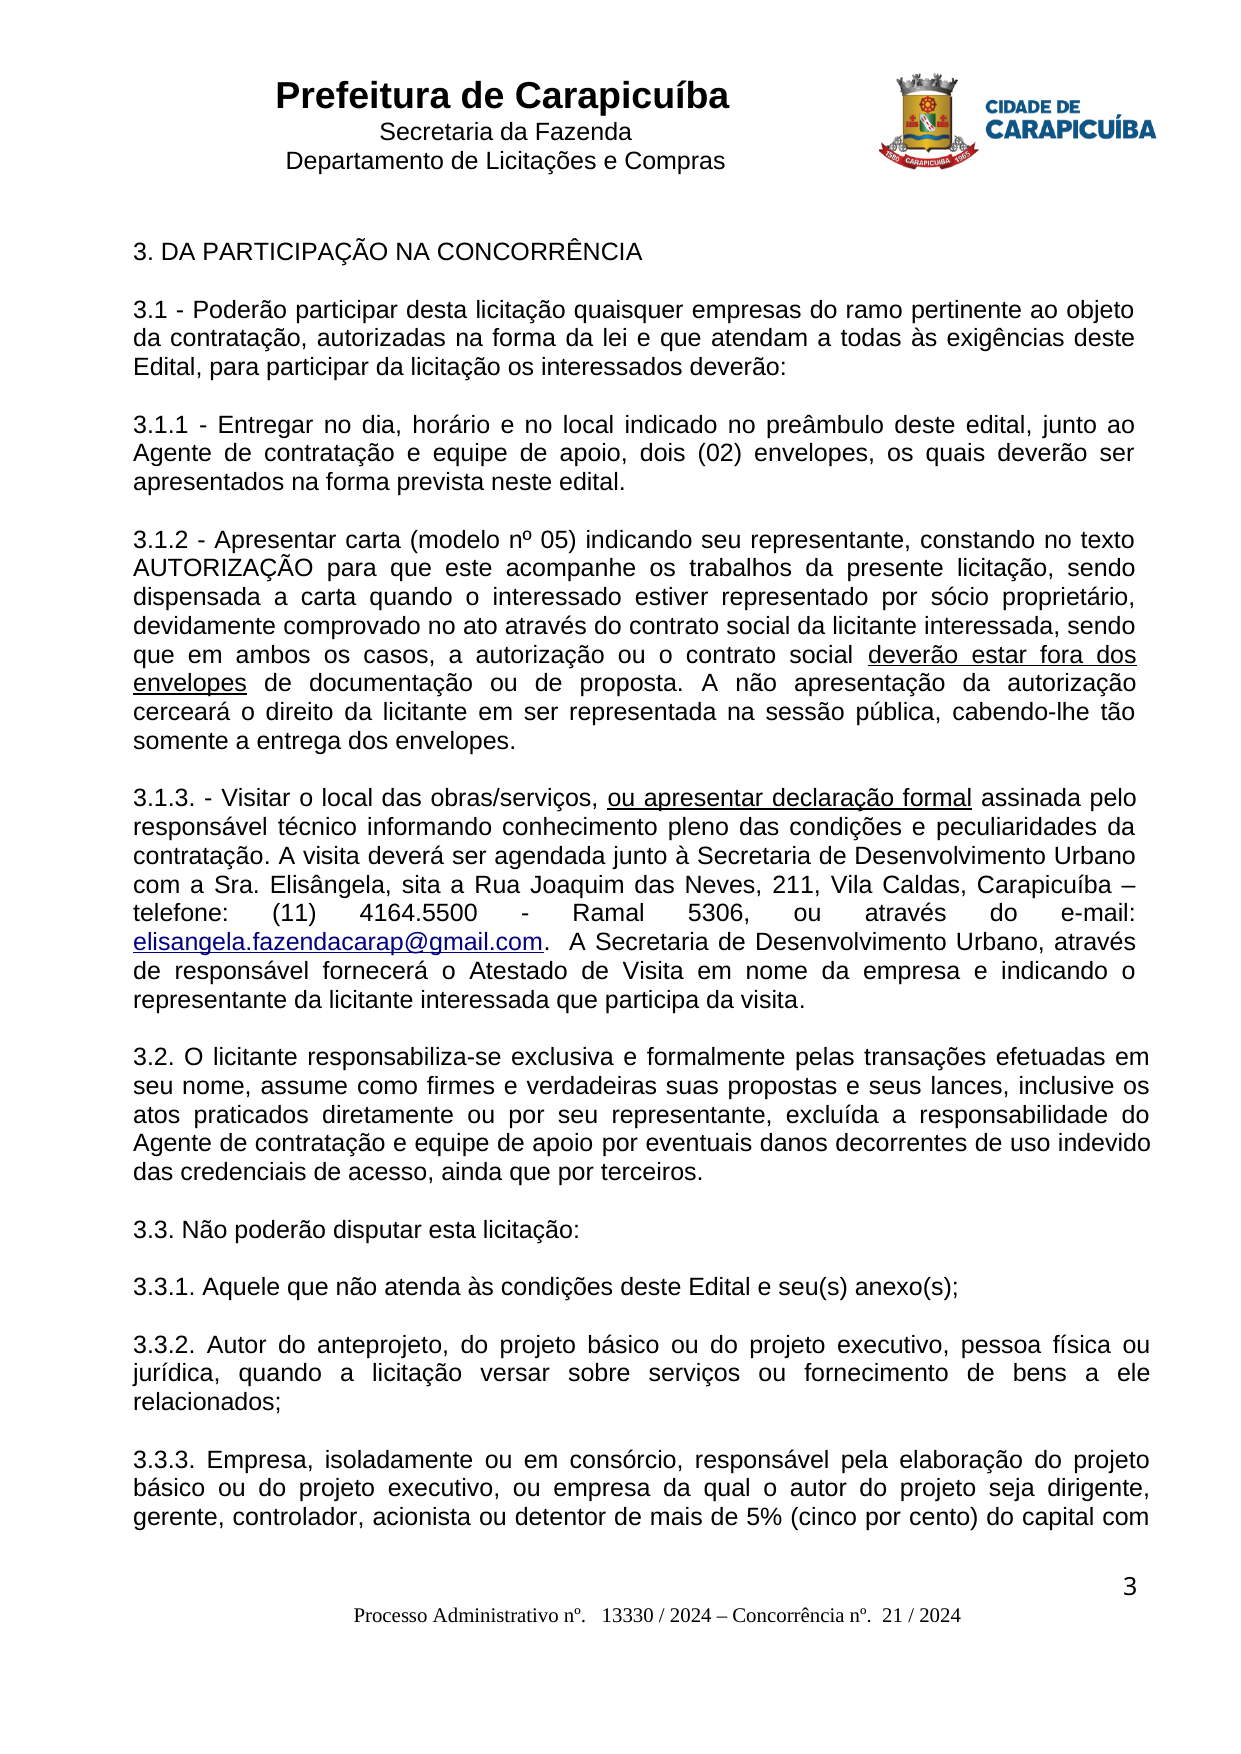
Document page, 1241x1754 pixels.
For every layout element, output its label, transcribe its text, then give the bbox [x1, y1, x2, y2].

text 3.1.1 - Entregar no dia, horário e no local indicado no preâmbulo deste edital, junto ao Agente de contratação e equipe de apoio, dois (02) envelopes, os quais deverão ser apresentados na forma prevista neste edital. [133, 410, 1137, 496]
text 3.1.2 - Apresentar carta (modelo nº 05) indicando seu representante, constando no texto AUTORIZAÇÃO para que este acompanhe os trabalhos da presente licitação, sendo dispensada a carta quando o interessado estiver representado por sócio proprietário, devidamente comprovado no ato através do contrato social da licitante interessada, sendo que em ambos os casos, a autorização ou o contrato social deverão estar fora dos envelopes de documentação ou de proposta. A não apresentação da autorização cerceará o direito da licitante em ser representada na sessão pública, cabendo-lhe tão somente a entrega dos envelopes. [133, 525, 1137, 755]
text 3.3. Não poderão disputar esta licitação: [133, 1215, 1152, 1243]
text 3.2. O licitante responsabiliza-se exclusiva e formalmente pelas transações efetuadas em seu nome, assume como firmes e verdadeiras suas propostas e seus lances, inclusive os atos praticados diretamente ou por seu representante, excluída a responsabilidade do Agente de contratação e equipe de apoio por eventuais danos decorrentes de uso indevido das credenciais de acesso, ainda que por terceiros. [133, 1042, 1152, 1186]
text 3.3.2. Autor do anteprojeto, do projeto básico ou do projeto executivo, pessoa física ou jurídica, quando a licitação versar sobre serviços ou fornecimento de bens a ele relacionados; [133, 1330, 1152, 1416]
text 3. DA PARTICIPAÇÃO NA CONCORRÊNCIA [133, 237, 1152, 266]
text 3.3.1. Aquele que não atenda às condições deste Edital e seu(s) anexo(s); [133, 1272, 1152, 1301]
text 3.1 - Poderão participar desta licitação quaisquer empresas do ramo pertinente ao objeto da contratação, autorizadas na forma da lei e que atendam a todas às exigências deste Edital, para participar da licitação os interessados deverão: [133, 295, 1137, 381]
text 3.1.3. - Visitar o local das obras/serviços, ou apresentar declaração formal assinada pelo responsável técnico informando conhecimento pleno das condições e peculiaridades da contratação. A visita deverá ser agendada junto à Secretaria de Desenvolvimento Urbano com a Sra. Elisângela, sita a Rua Joaquim das Neves, 211, Vila Caldas, Carapicuíba – telefone: (11) 4164.5500 - Ramal 5306, ou através do e-mail: elisangela.fazendacarap@gmail.com. A Secretaria de Desenvolvimento Urbano, através de responsável fornecerá o Atestado de Visita em nome da empresa e indicando o representante da licitante interessada que participa da visita. [133, 783, 1137, 1013]
picture [877, 65, 1159, 172]
